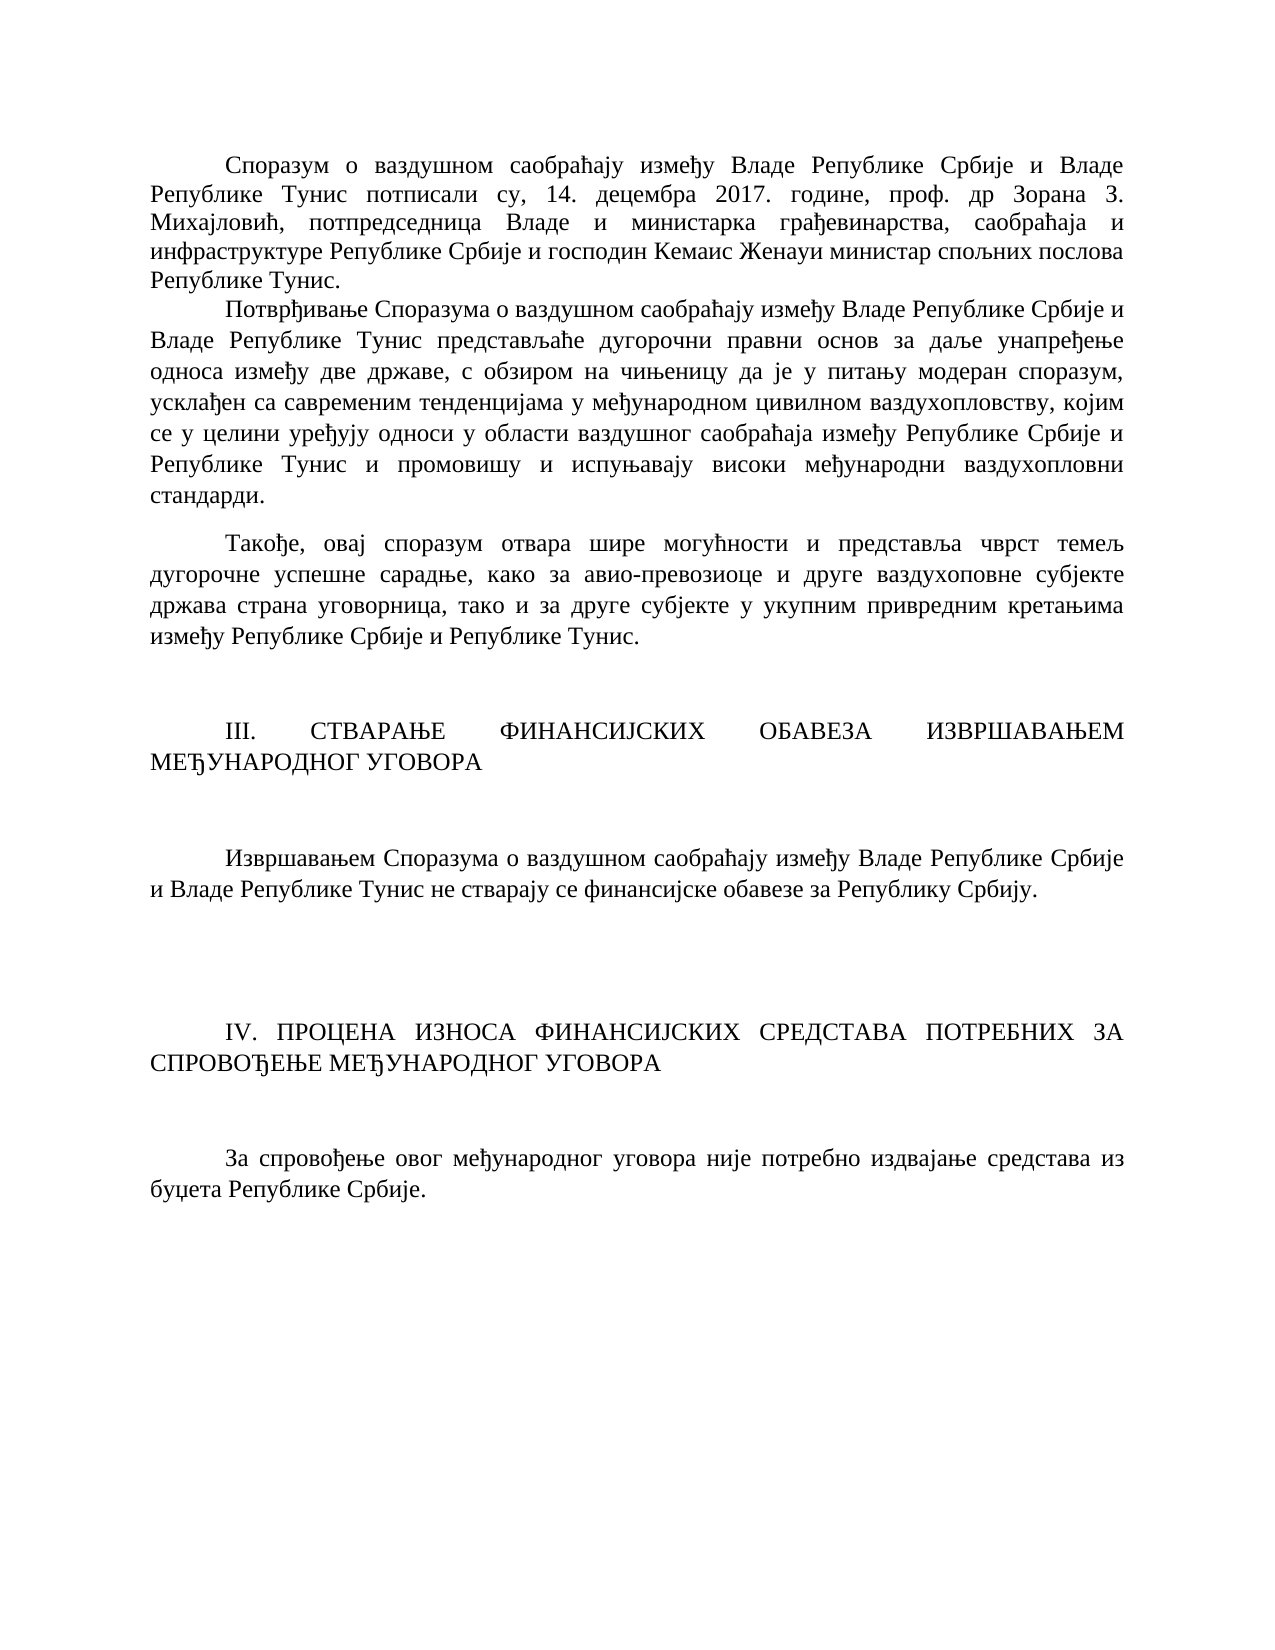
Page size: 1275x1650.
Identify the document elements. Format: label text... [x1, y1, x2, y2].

text IV. ПРОЦЕНА ИЗНОСА ФИНАНСИЈСКИХ СРЕДСТАВА ПОТРЕБНИХ ЗА СПРОВОЂЕЊЕ МЕЂУНАРОДНОГ УГОВОРА [150, 1017, 1125, 1077]
text Потврђивање Споразума о ваздушном саобраћају између Владе Републике Србије и Владе Републике Тунис представљаће дугорочни правни основ за даље унапређење односа између две државе, с обзиром на чињеницу да је у питању модеран споразум, усклађен са савременим тенденцијама у међународном цивилном ваздухопловству, којим се у целини уређују односи у области ваздушног саобраћаја између Републике Србије и Републике Тунис и промовишу и испуњавају високи међународни ваздухопловни стандарди. [150, 294, 1125, 509]
text Извршавањем Споразума о ваздушном саобраћају између Владе Републике Србије и Владе Републике Тунис не стварају се финансијске обавезе за Републику Србију. [150, 843, 1125, 902]
text Споразум о ваздушном саобраћају између Владе Републике Србије и Владе Републике Тунис потписали су, 14. децембра 2017. године, проф. др Зорана З. Михајловић, потпредседница Владе и министарка грађевинарства, саобраћаја и инфраструктуре Републике Србије и господин Кемаис Женауи министар спољних послова Републике Тунис. [150, 150, 1125, 294]
text Такође, овај споразум отвара шире могућности и представља чврст темељ дугорочне успешне сарадње, како за авио-превозиоце и друге ваздухоповне субјекте држава страна уговорница, тако и за друге субјекте у укупним привредним кретањима између Републике Србије и Републике Тунис. [150, 528, 1125, 649]
text За спровођење овог међународног уговора није потребно издвајање средстава из буџета Републике Србије. [150, 1143, 1125, 1203]
text III. СТВАРАЊЕ ФИНАНСИЈСКИХ ОБАВЕЗА ИЗВРШАВАЊЕМ МЕЂУНАРОДНОГ УГОВОРА [150, 716, 1125, 776]
